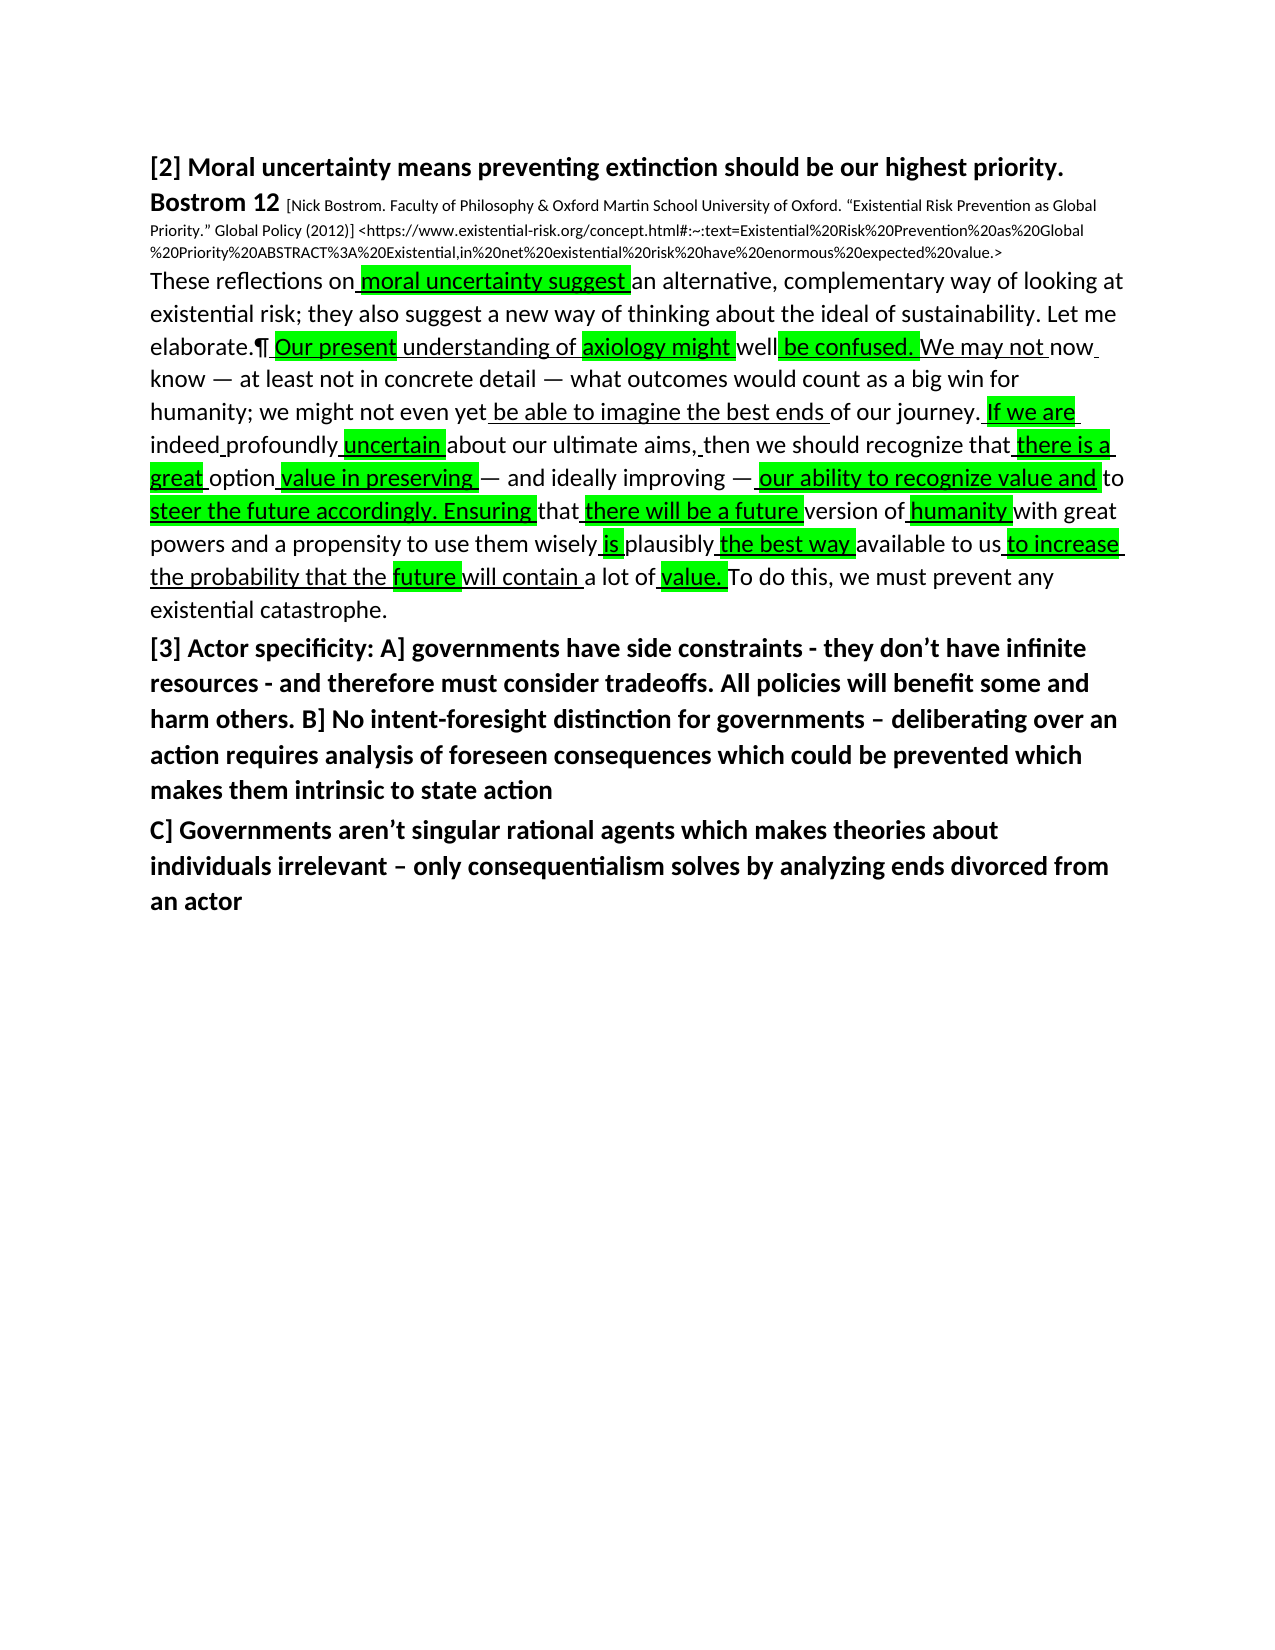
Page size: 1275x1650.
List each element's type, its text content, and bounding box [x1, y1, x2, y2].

subtitle [3] Actor specificity: A] governments have side constraints - they don’t have infinite resources - and therefore must consider tradeoffs. All policies will benefit some and harm others. B] No intent-foresight distinction for governments – deliberating over an action requires analysis of foreseen consequences which could be prevented which makes them intrinsic to state action [150, 631, 1125, 807]
subtitle C] Governments aren’t singular rational agents which makes theories about individuals irrelevant – only consequentialism solves by analyzing ends divorced from an actor [150, 813, 1125, 918]
subtitle [2] Moral uncertainty means preventing extinction should be our highest priority. Bostrom 12 [Nick Bostrom. Faculty of Philosophy & Oxford Martin School University of Oxford. “Existential Risk Prevention as Global Priority.” Global Policy (2012)] <https://www.existential-risk.org/concept.html#:~:text=Existential%20Risk%20Prevention%20as%20Global%20Priority%20ABSTRACT%3A%20Existential,in%20net%20existential%20risk%20have%20enormous%20expected%20value.> These reflections on moral uncertainty suggest an alternative, complementary way of looking at existential risk; they also suggest a new way of thinking about the ideal of sustainability. Let me elaborate.¶ Our present understanding of axiology might well be confused. We may not now know — at least not in concrete detail — what outcomes would count as a big win for humanity; we might not even yet be able to imagine the best ends of our journey. If we are indeed profoundly uncertain about our ultimate aims, then we should recognize that there is a great option value in preserving — and ideally improving — our ability to recognize value and to steer the future accordingly. Ensuring that there will be a future version of humanity with great powers and a propensity to use them wisely is plausibly the best way available to us to increase the probability that the future will contain a lot of value. To do this, we must prevent any existential catastrophe. [150, 150, 1125, 624]
